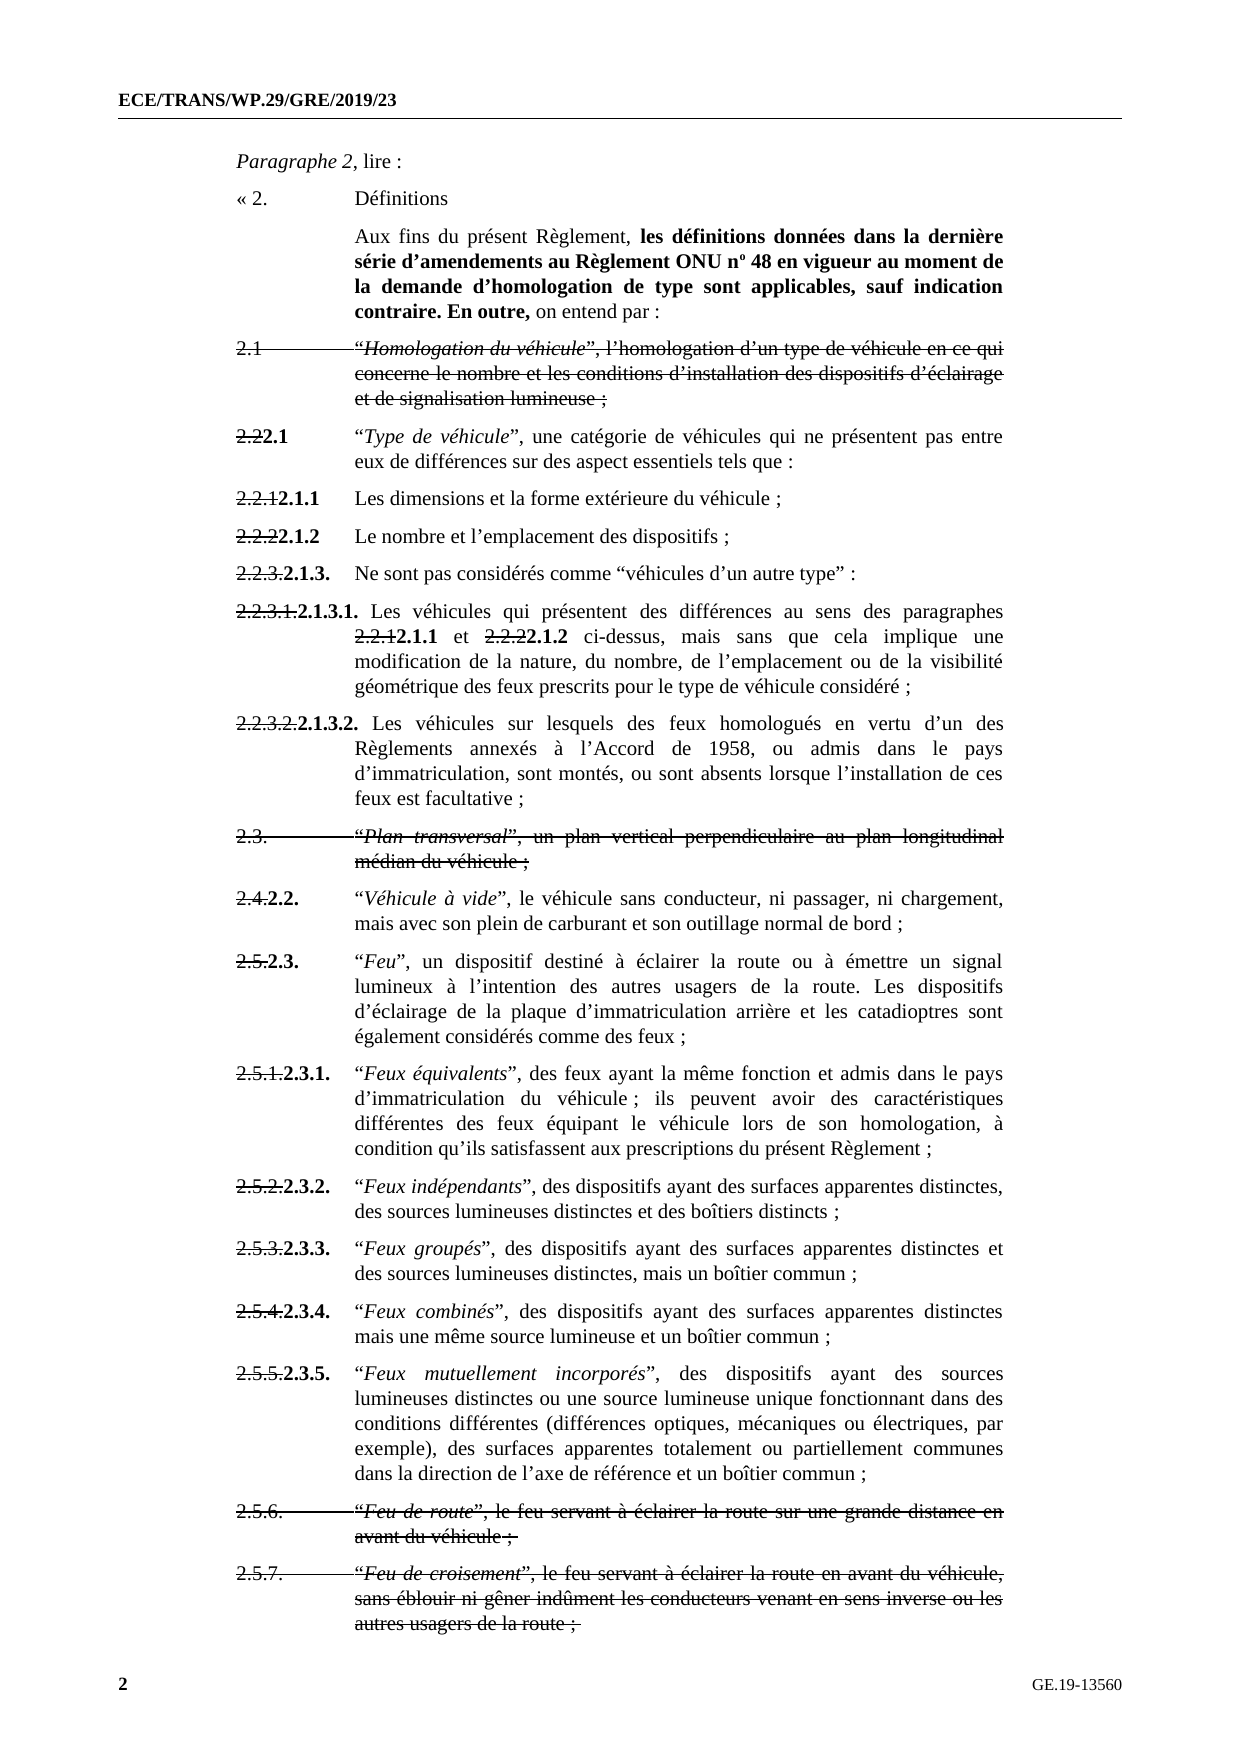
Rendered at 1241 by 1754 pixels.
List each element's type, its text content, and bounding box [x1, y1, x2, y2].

text 2.5.2.2.3.2. “Feux indépendants”, des dispositifs ayant des surfaces apparentes distinctes, des sources lumineuses distinctes et des boîtiers distincts ; [236, 1173, 1004, 1223]
text 2.5.6. “Feu de route”, le feu servant à éclairer la route sur une grande distance en avant du véhicule ; [236, 1498, 1004, 1511]
text 2.1 “Homologation du véhicule”, l’homologation d’un type de véhicule en ce qui concerne le nombre et les conditions d’installation des dispositifs d’éclairage et de signalisation lumineuse ; [236, 350, 1004, 410]
text 2.2.22.1.2 Le nombre et l’emplacement des dispositifs ; [236, 523, 1004, 548]
text 2.22.1 “Type de véhicule”, une catégorie de véhicules qui ne présentent pas entre eux de différences sur des aspect essentiels tels que : [236, 423, 1004, 473]
text 2.3. “Plan transversal”, un plan vertical perpendiculaire au plan longitudinal médian du véhicule ; [236, 837, 1004, 873]
text 2.3. “Plan transversal”, un plan vertical perpendiculaire au plan longitudinal médian du véhicule ; [236, 823, 1004, 836]
text 2.4.2.2. “Véhicule à vide”, le véhicule sans conducteur, ni passager, ni chargement, mais avec son plein de carburant et son outillage normal de bord ; [236, 885, 1004, 935]
text 2.5.4.2.3.4. “Feux combinés”, des dispositifs ayant des surfaces apparentes distinctes mais une même source lumineuse et un boîtier commun ; [236, 1298, 1004, 1348]
text 2.5.1.2.3.1. “Feux équivalents”, des feux ayant la même fonction et admis dans le pays d’immatriculation du véhicule ; ils peuvent avoir des caractéristiques différentes des feux équipant le véhicule lors de son homologation, à condition qu’ils satisfassent aux prescriptions du présent Règlement ; [236, 1060, 1004, 1160]
text Aux fins du présent Règlement, les définitions données dans la dernière série d’amendements au Règlement ONU no 48 en vigueur au moment de la demande d’homologation de type sont applicables, sauf indication contraire. En outre, on entend par : [354, 223, 1004, 323]
text Paragraphe 2, lire : [236, 148, 1004, 173]
text 2.2.3.2.2.1.3.2. Les véhicules sur lesquels des feux homologués en vertu d’un des Règlements annexés à l’Accord de 1958, ou admis dans le pays d’immatriculation, sont montés, ou sont absents lorsque l’installation de ces feux est facultative ; [236, 710, 1004, 810]
text 2.5.6. “Feu de route”, le feu servant à éclairer la route sur une grande distance en avant du véhicule ; [236, 1512, 1004, 1548]
text 2.5.5.2.3.5. “Feux mutuellement incorporés”, des dispositifs ayant des sources lumineuses distinctes ou une source lumineuse unique fonctionnant dans des conditions différentes (différences optiques, mécaniques ou électriques, par exemple), des surfaces apparentes totalement ou partiellement communes dans la direction de l’axe de référence et un boîtier commun ; [236, 1360, 1004, 1485]
text 2.2.12.1.1 Les dimensions et la forme extérieure du véhicule ; [236, 485, 1004, 510]
text 2.5.2.3. “Feu”, un dispositif destiné à éclairer la route ou à émettre un signal lumineux à l’intention des autres usagers de la route. Les dispositifs d’éclairage de la plaque d’immatriculation arrière et les catadioptres sont également considérés comme des feux ; [236, 948, 1004, 1048]
text 2.5.3.2.3.3. “Feux groupés”, des dispositifs ayant des surfaces apparentes distinctes et des sources lumineuses distinctes, mais un boîtier commun ; [236, 1235, 1004, 1285]
text 2.2.3.2.1.3. Ne sont pas considérés comme “véhicules d’un autre type” : [236, 560, 1004, 585]
text « 2. Définitions [236, 185, 1004, 210]
text 2.2.3.1.2.1.3.1. Les véhicules qui présentent des différences au sens des paragraphes 2.2.12.1.1 et 2.2.22.1.2 ci-dessus, mais sans que cela implique une modification de la nature, du nombre, de l’emplacement ou de la visibilité géométrique des feux prescrits pour le type de véhicule considéré ; [236, 598, 1004, 698]
text 2.5.7. “Feu de croisement”, le feu servant à éclairer la route en avant du véhicule, sans éblouir ni gêner indûment les conducteurs venant en sens inverse ou les autres usagers de la route ; [236, 1575, 1004, 1635]
